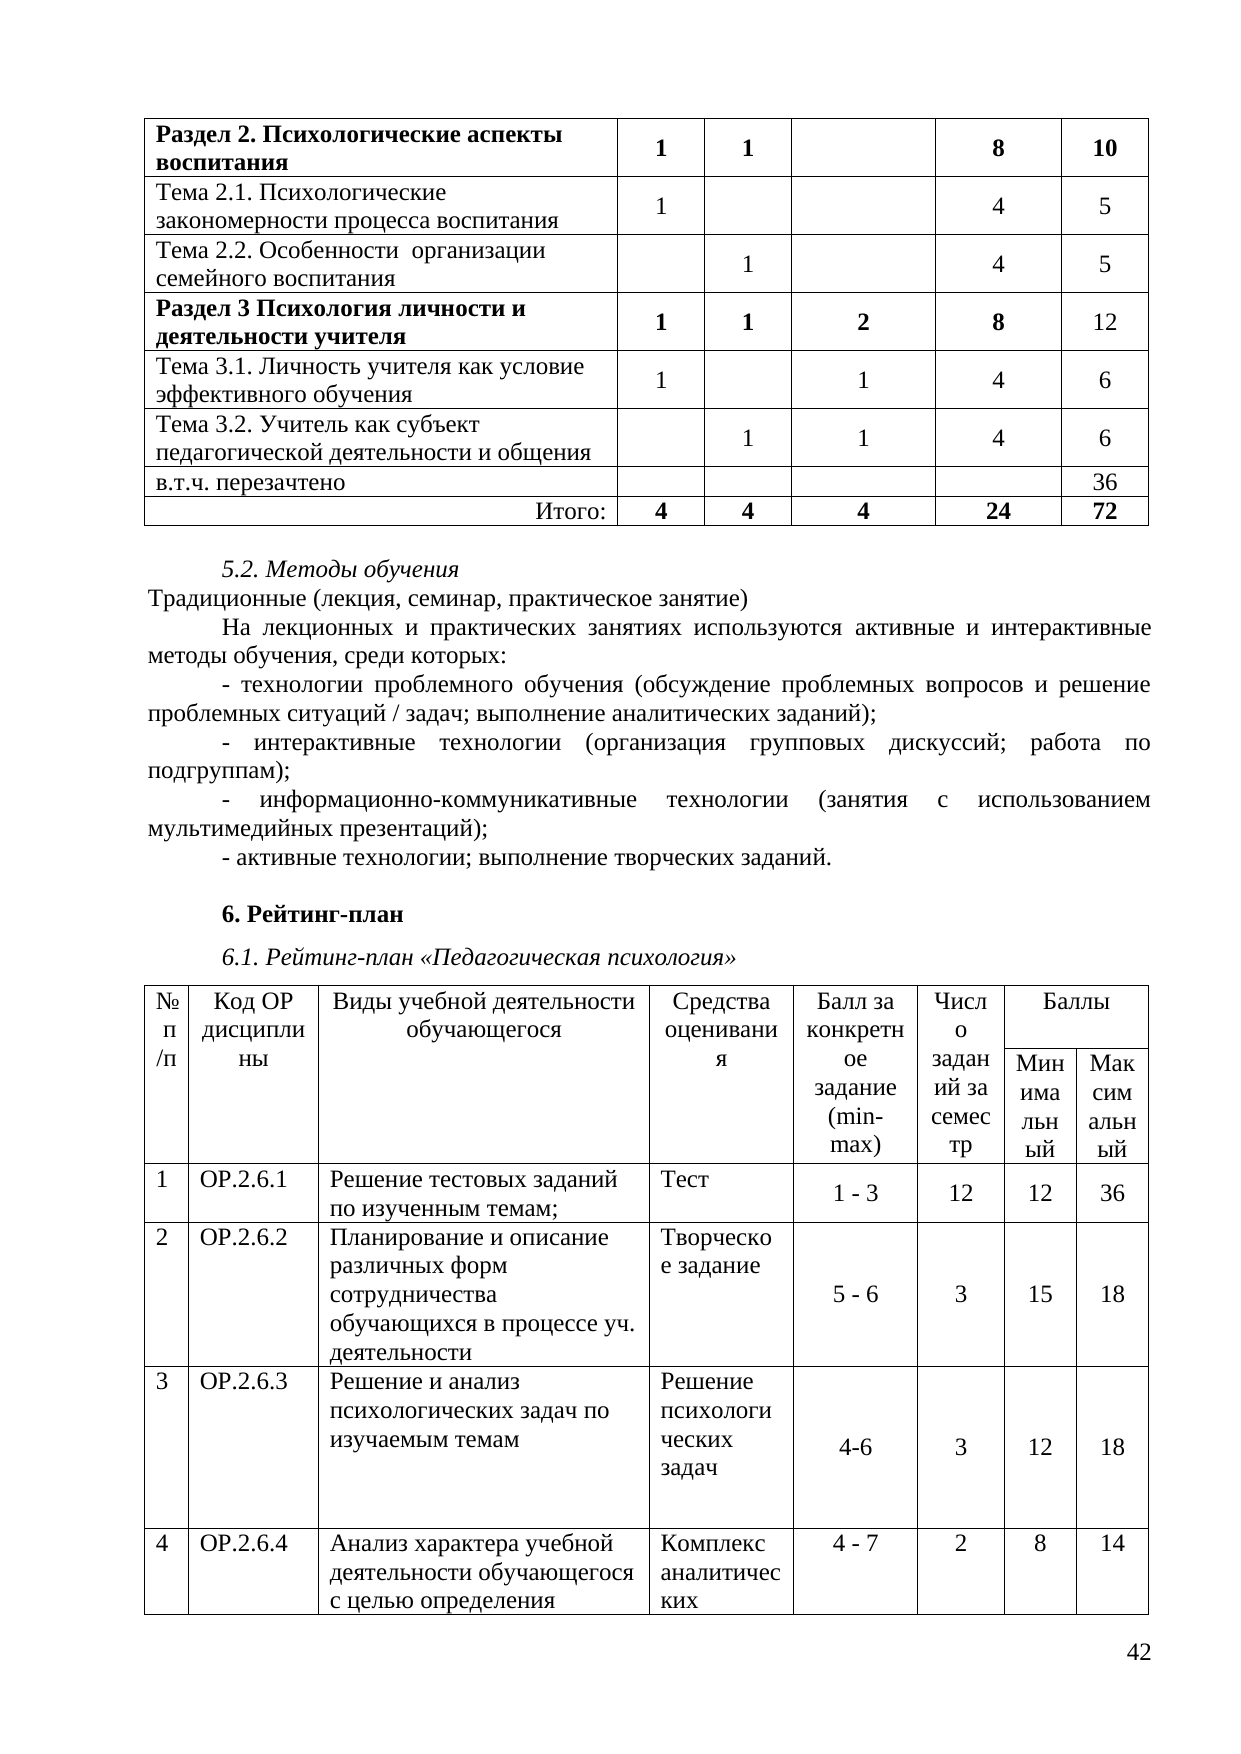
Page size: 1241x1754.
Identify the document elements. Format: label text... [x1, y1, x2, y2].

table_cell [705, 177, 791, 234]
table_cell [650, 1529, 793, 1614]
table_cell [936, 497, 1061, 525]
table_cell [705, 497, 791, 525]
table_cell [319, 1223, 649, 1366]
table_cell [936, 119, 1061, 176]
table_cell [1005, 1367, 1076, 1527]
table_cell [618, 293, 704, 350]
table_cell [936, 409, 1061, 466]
text - технологии проблемного обучения (обсуждение проблемных вопросов и решение проблемных ситуаций / задач; выполнение аналитических заданий); [148, 669, 1152, 727]
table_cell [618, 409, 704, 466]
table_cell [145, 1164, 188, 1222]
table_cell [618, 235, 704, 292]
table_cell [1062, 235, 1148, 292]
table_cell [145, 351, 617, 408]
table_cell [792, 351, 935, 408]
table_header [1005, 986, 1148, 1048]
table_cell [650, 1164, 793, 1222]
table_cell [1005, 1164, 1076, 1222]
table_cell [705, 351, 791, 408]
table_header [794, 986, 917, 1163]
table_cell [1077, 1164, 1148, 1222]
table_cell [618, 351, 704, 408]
text 5.2. Методы обучения [148, 554, 1152, 583]
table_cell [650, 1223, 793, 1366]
text - информационно-коммуникативные технологии (занятия с использованием мультимедийных презентаций); [148, 784, 1152, 842]
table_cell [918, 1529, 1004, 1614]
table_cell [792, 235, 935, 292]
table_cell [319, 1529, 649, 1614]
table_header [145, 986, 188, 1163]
text - активные технологии; выполнение творческих заданий. [148, 842, 1152, 870]
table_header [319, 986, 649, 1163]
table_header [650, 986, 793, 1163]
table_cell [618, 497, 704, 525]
text Традиционные (лекция, семинар, практическое занятие) [148, 583, 1152, 612]
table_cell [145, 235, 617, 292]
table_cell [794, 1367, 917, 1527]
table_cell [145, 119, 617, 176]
text 6. Рейтинг-план [148, 899, 1152, 928]
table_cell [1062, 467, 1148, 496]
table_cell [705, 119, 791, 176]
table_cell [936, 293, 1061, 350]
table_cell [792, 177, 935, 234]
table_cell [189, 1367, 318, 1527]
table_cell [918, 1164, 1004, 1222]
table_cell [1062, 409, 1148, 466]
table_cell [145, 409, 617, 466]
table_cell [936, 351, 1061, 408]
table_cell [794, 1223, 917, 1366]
text На лекционных и практических занятиях используются активные и интерактивные методы обучения, среди которых: [148, 612, 1152, 669]
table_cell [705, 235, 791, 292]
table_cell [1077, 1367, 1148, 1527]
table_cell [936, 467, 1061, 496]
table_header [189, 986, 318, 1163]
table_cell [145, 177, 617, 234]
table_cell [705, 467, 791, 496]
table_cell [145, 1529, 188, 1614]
text - интерактивные технологии (организация групповых дискуссий; работа по подгруппам); [148, 727, 1152, 784]
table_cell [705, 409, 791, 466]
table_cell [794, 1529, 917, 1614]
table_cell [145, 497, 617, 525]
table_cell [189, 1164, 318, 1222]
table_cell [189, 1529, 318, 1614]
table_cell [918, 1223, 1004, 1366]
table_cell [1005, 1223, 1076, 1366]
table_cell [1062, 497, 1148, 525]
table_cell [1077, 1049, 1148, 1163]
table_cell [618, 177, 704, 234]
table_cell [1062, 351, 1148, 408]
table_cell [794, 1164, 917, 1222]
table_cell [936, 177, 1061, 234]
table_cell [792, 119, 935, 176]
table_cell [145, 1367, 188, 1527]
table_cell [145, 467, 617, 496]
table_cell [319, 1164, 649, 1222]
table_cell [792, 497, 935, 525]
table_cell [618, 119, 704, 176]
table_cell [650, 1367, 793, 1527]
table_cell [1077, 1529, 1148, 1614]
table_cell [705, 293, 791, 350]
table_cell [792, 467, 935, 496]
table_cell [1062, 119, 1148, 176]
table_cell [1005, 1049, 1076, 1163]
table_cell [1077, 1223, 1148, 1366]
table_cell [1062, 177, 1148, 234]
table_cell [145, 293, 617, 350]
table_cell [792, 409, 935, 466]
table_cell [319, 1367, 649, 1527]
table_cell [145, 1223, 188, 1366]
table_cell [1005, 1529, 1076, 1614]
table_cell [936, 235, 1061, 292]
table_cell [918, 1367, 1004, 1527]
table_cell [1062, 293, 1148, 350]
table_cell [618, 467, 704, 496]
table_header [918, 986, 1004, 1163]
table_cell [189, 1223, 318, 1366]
text 6.1. Рейтинг-план «Педагогическая психология» [148, 942, 1152, 971]
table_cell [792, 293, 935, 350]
